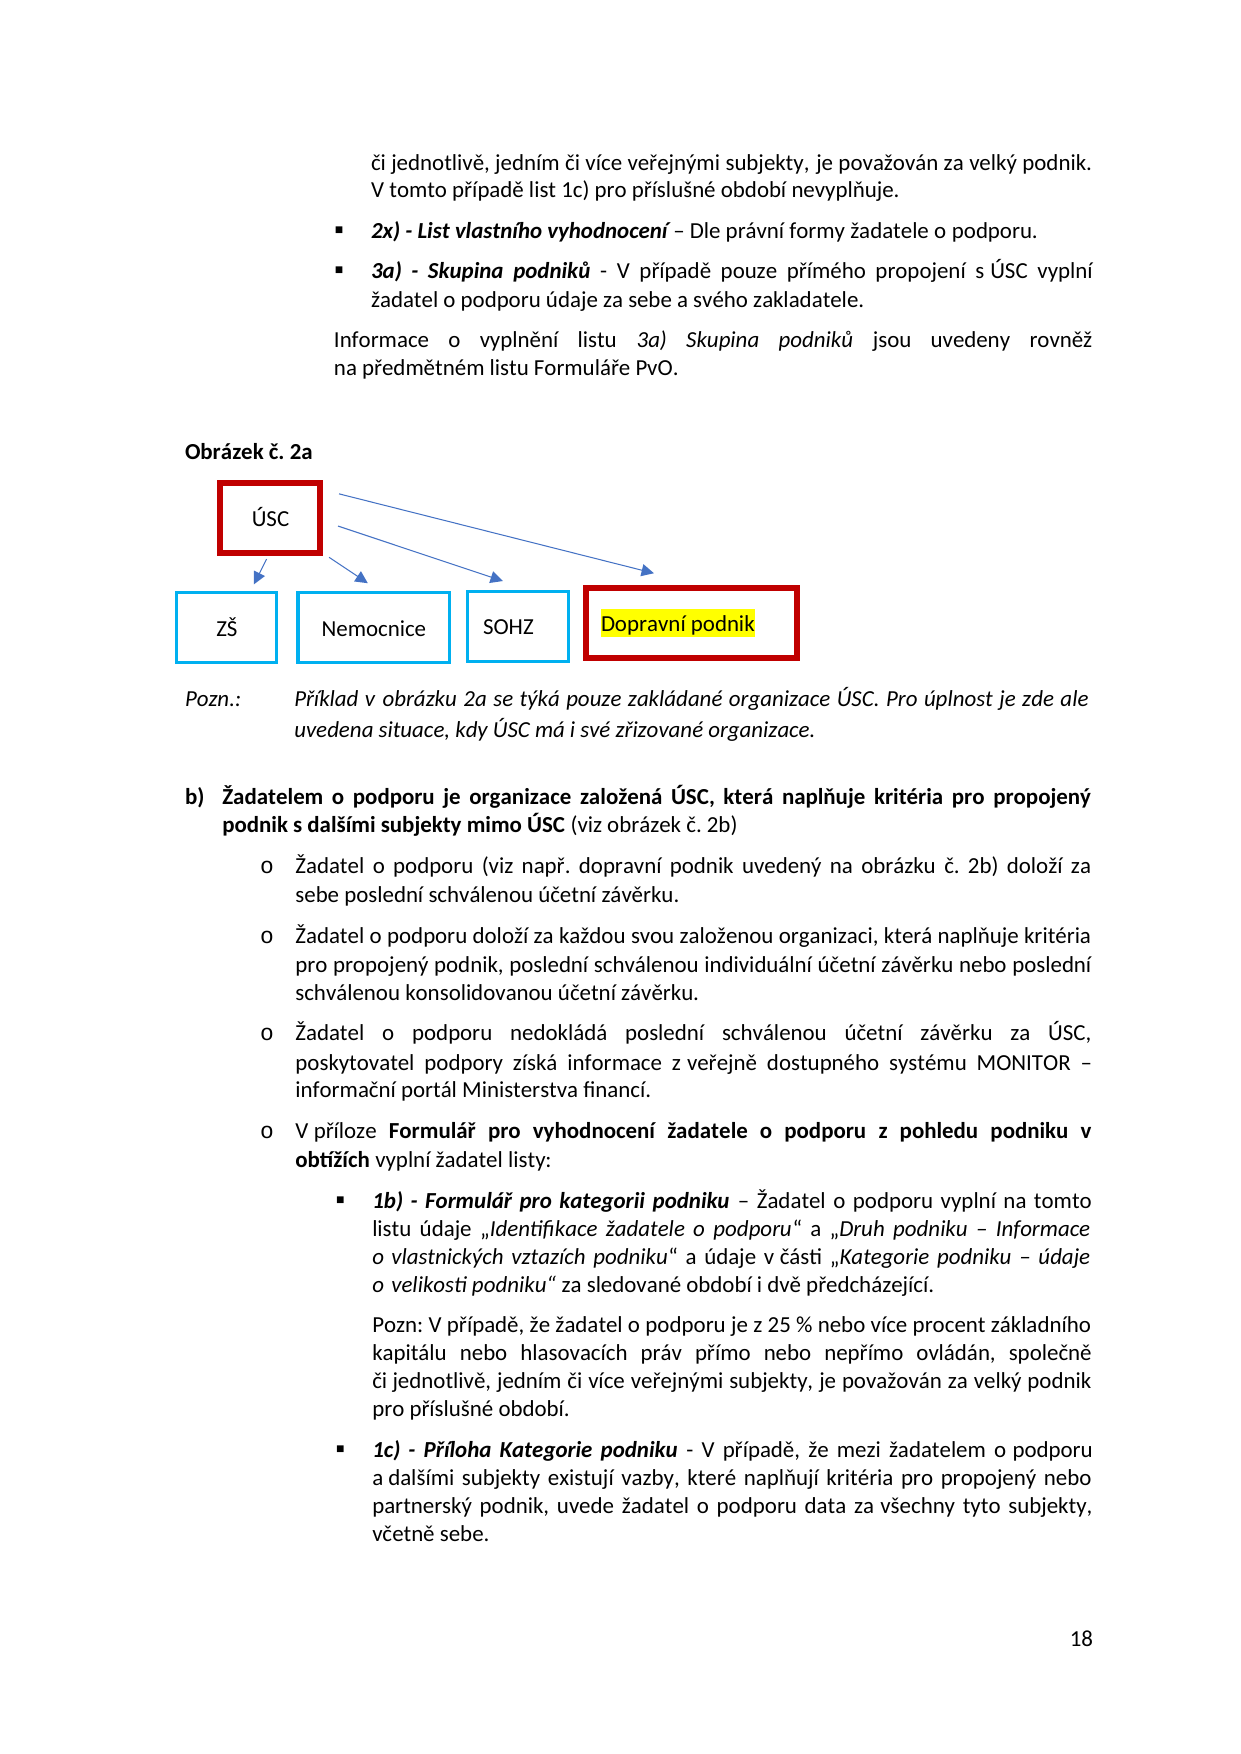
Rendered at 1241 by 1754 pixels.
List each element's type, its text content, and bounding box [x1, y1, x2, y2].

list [371, 148, 1093, 204]
list 1c) - Příloha Kategorie podniku - V případě, že mezi žadatelem o podporu a dalšími subjekty existují vazby, které naplňují kritéria pro propojený nebo partnerský podnik, uvede žadatel o podporu data za všechny tyto subjekty, včetně sebe. [335, 1435, 1093, 1547]
list Žadatel o podporu (viz např. dopravní podnik uvedený na obrázku č. 2b) doloží za sebe poslední schválenou účetní závěrku. [260, 851, 1093, 908]
list V příloze Formulář pro vyhodnocení žadatele o podporu z pohledu podniku v obtížích vyplní žadatel listy: [260, 1116, 1093, 1173]
list Žadatelem o podporu je organizace založená ÚSC, která naplňuje kritéria pro propojený podnik s dalšími subjekty mimo ÚSC (viz obrázek č. 2b) [185, 782, 1093, 838]
text Obrázek č. 2a [185, 437, 1093, 465]
list 2x) - List vlastního vyhodnocení – Dle právní formy žadatele o podporu. [334, 216, 1093, 244]
list 1b) - Formulář pro kategorii podniku – Žadatel o podporu vyplní na tomto listu údaje „Identifikace žadatele o podporu“ a „Druh podniku – Informace o vlastnických vztazích podniku“ a údaje v části „Kategorie podniku – údaje o velikosti podniku“ za sledované období i dvě předcházející. [335, 1186, 1093, 1298]
list Žadatel o podporu doloží za každou svou založenou organizaci, která naplňuje kritéria pro propojený podnik, poslední schválenou individuální účetní závěrku nebo poslední schválenou konsolidovanou účetní závěrku. [260, 921, 1093, 1006]
list Pozn: V případě, že žadatel o podporu je z 25 % nebo více procent základního kapitálu nebo hlasovacích práv přímo nebo nepřímo ovládán, společně či jednotlivě, jedním či více veřejnými subjekty, je považován za velký podnik pro příslušné období. [372, 1310, 1093, 1422]
text Informace o vyplnění listu 3a) Skupina podniků jsou uvedeny rovněž na předmětném listu Formuláře PvO. [334, 325, 1093, 381]
list 3a) - Skupina podniků - V případě pouze přímého propojení s ÚSC vyplní žadatel o podporu údaje za sebe a svého zakladatele. [334, 257, 1093, 313]
list Pozn.: Příklad v obrázku 2a se týká pouze zakládané organizace ÚSC. Pro úplnost je zde ale uvedena situace, kdy ÚSC má i své zřizované organizace. [185, 684, 1093, 743]
list Žadatel o podporu nedokládá poslední schválenou účetní závěrku za ÚSC, poskytovatel podpory získá informace z veřejně dostupného systému MONITOR – informační portál Ministerstva financí. [260, 1018, 1093, 1104]
